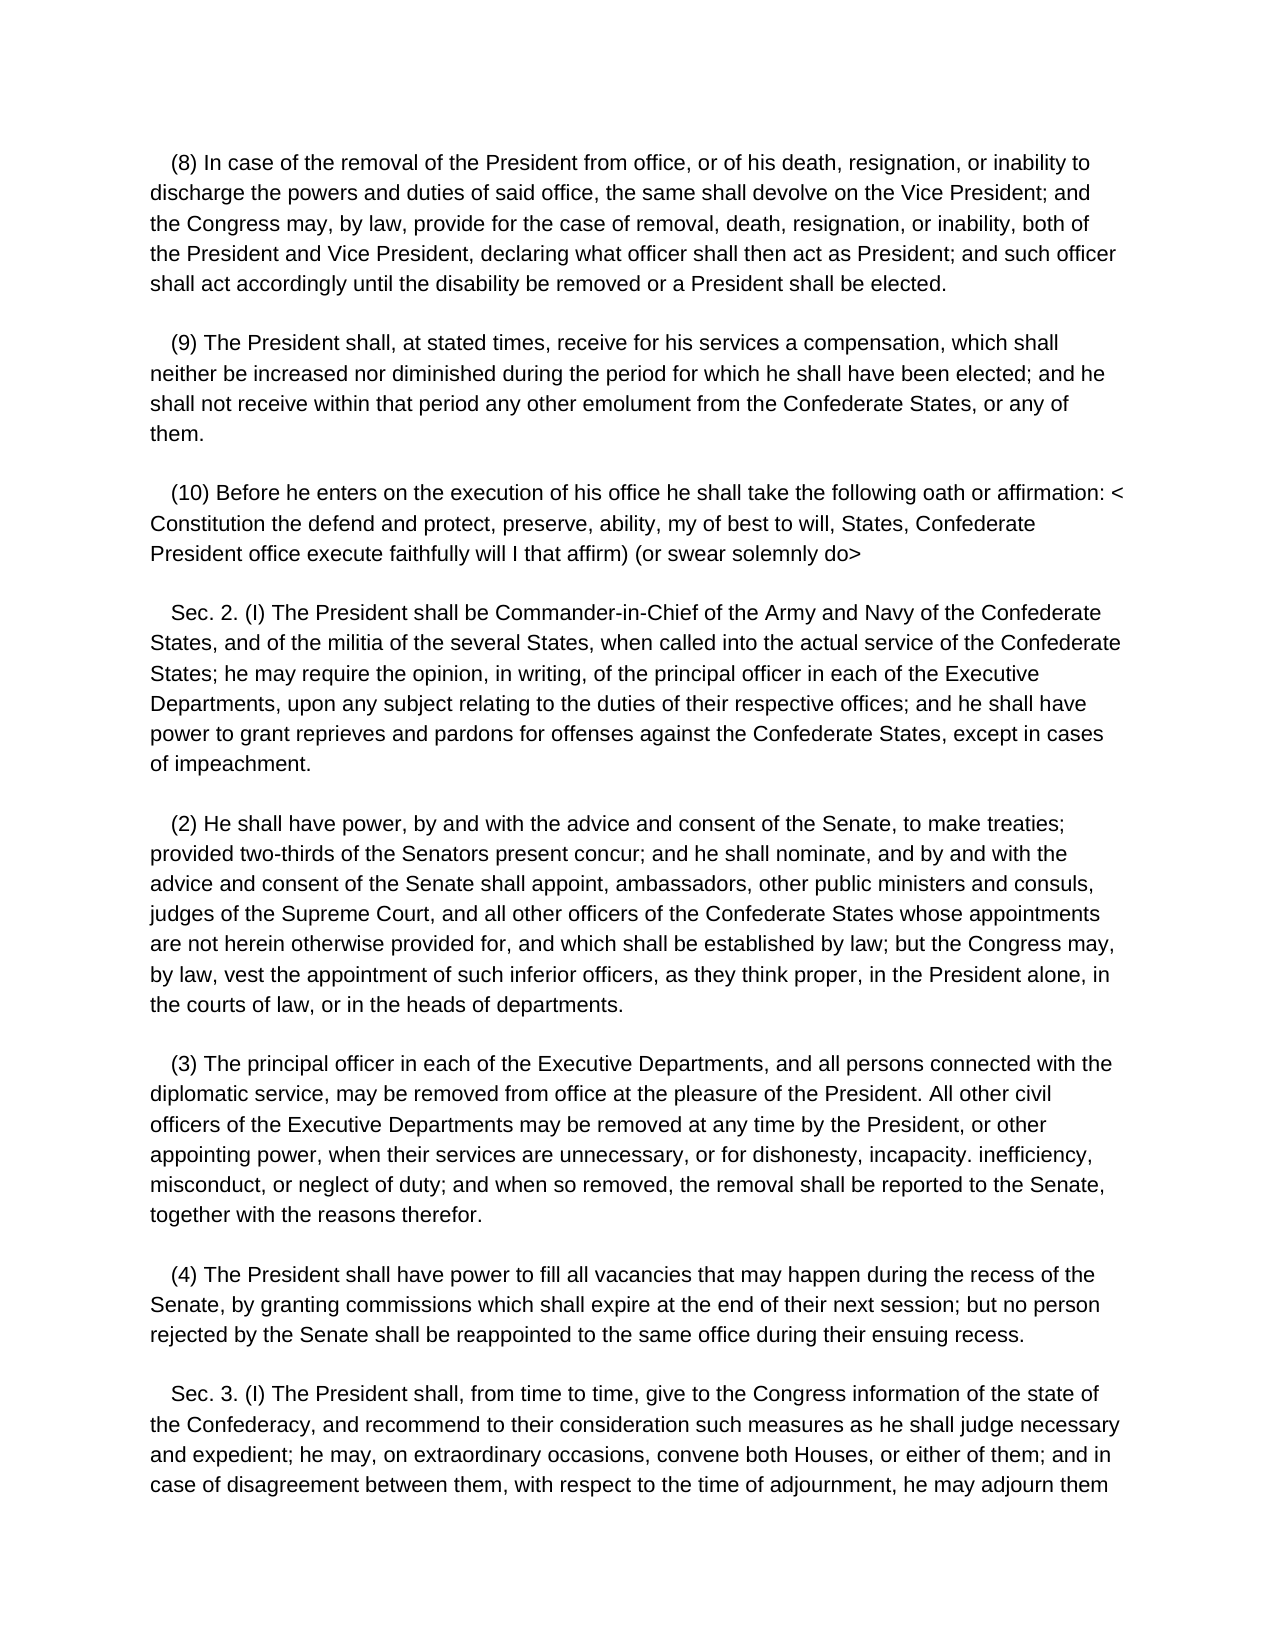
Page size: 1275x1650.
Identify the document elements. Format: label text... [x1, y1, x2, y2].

text Sec. 2. (I) The President shall be Commander-in-Chief of the Army and Navy of the Confederate States, and of the militia of the several States, when called into the actual service of the Confederate States; he may require the opinion, in writing, of the principal officer in each of the Executive Departments, upon any subject relating to the duties of their respective offices; and he shall have power to grant reprieves and pardons for offenses against the Confederate States, except in cases of impeachment. [150, 600, 1125, 776]
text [150, 1381, 1125, 1497]
text (10) Before he enters on the execution of his office he shall take the following oath or affirmation: < Constitution the defend and protect, preserve, ability, my of best to will, States, Confederate President office execute faithfully will I that affirm) (or swear solemnly do> [150, 480, 1125, 566]
text (3) The principal officer in each of the Executive Departments, and all persons connected with the diplomatic service, may be removed from office at the pleasure of the President. All other civil officers of the Executive Departments may be removed at any time by the President, or other appointing power, when their services are unnecessary, or for dishonesty, incapacity. inefficiency, misconduct, or neglect of duty; and when so removed, the removal shall be reported to the Senate, together with the reasons therefor. [150, 1051, 1125, 1227]
text (4) The President shall have power to fill all vacancies that may happen during the recess of the Senate, by granting commissions which shall expire at the end of their next session; but no person rejected by the Senate shall be reappointed to the same office during their ensuing recess. [150, 1261, 1125, 1347]
text (9) The President shall, at stated times, receive for his services a compensation, which shall neither be increased nor diminished during the period for which he shall have been elected; and he shall not receive within that period any other emolument from the Confederate States, or any of them. [150, 330, 1125, 446]
text (2) He shall have power, by and with the advice and consent of the Senate, to make treaties; provided two-thirds of the Senators present concur; and he shall nominate, and by and with the advice and consent of the Senate shall appoint, ambassadors, other public ministers and consuls, judges of the Supreme Court, and all other officers of the Confederate States whose appointments are not herein otherwise provided for, and which shall be established by law; but the Congress may, by law, vest the appointment of such inferior officers, as they think proper, in the President alone, in the courts of law, or in the heads of departments. [150, 810, 1125, 1017]
text (8) In case of the removal of the President from office, or of his death, resignation, or inability to discharge the powers and duties of said office, the same shall devolve on the Vice President; and the Congress may, by law, provide for the case of removal, death, resignation, or inability, both of the President and Vice President, declaring what officer shall then act as President; and such officer shall act accordingly until the disability be removed or a President shall be elected. [150, 150, 1125, 296]
